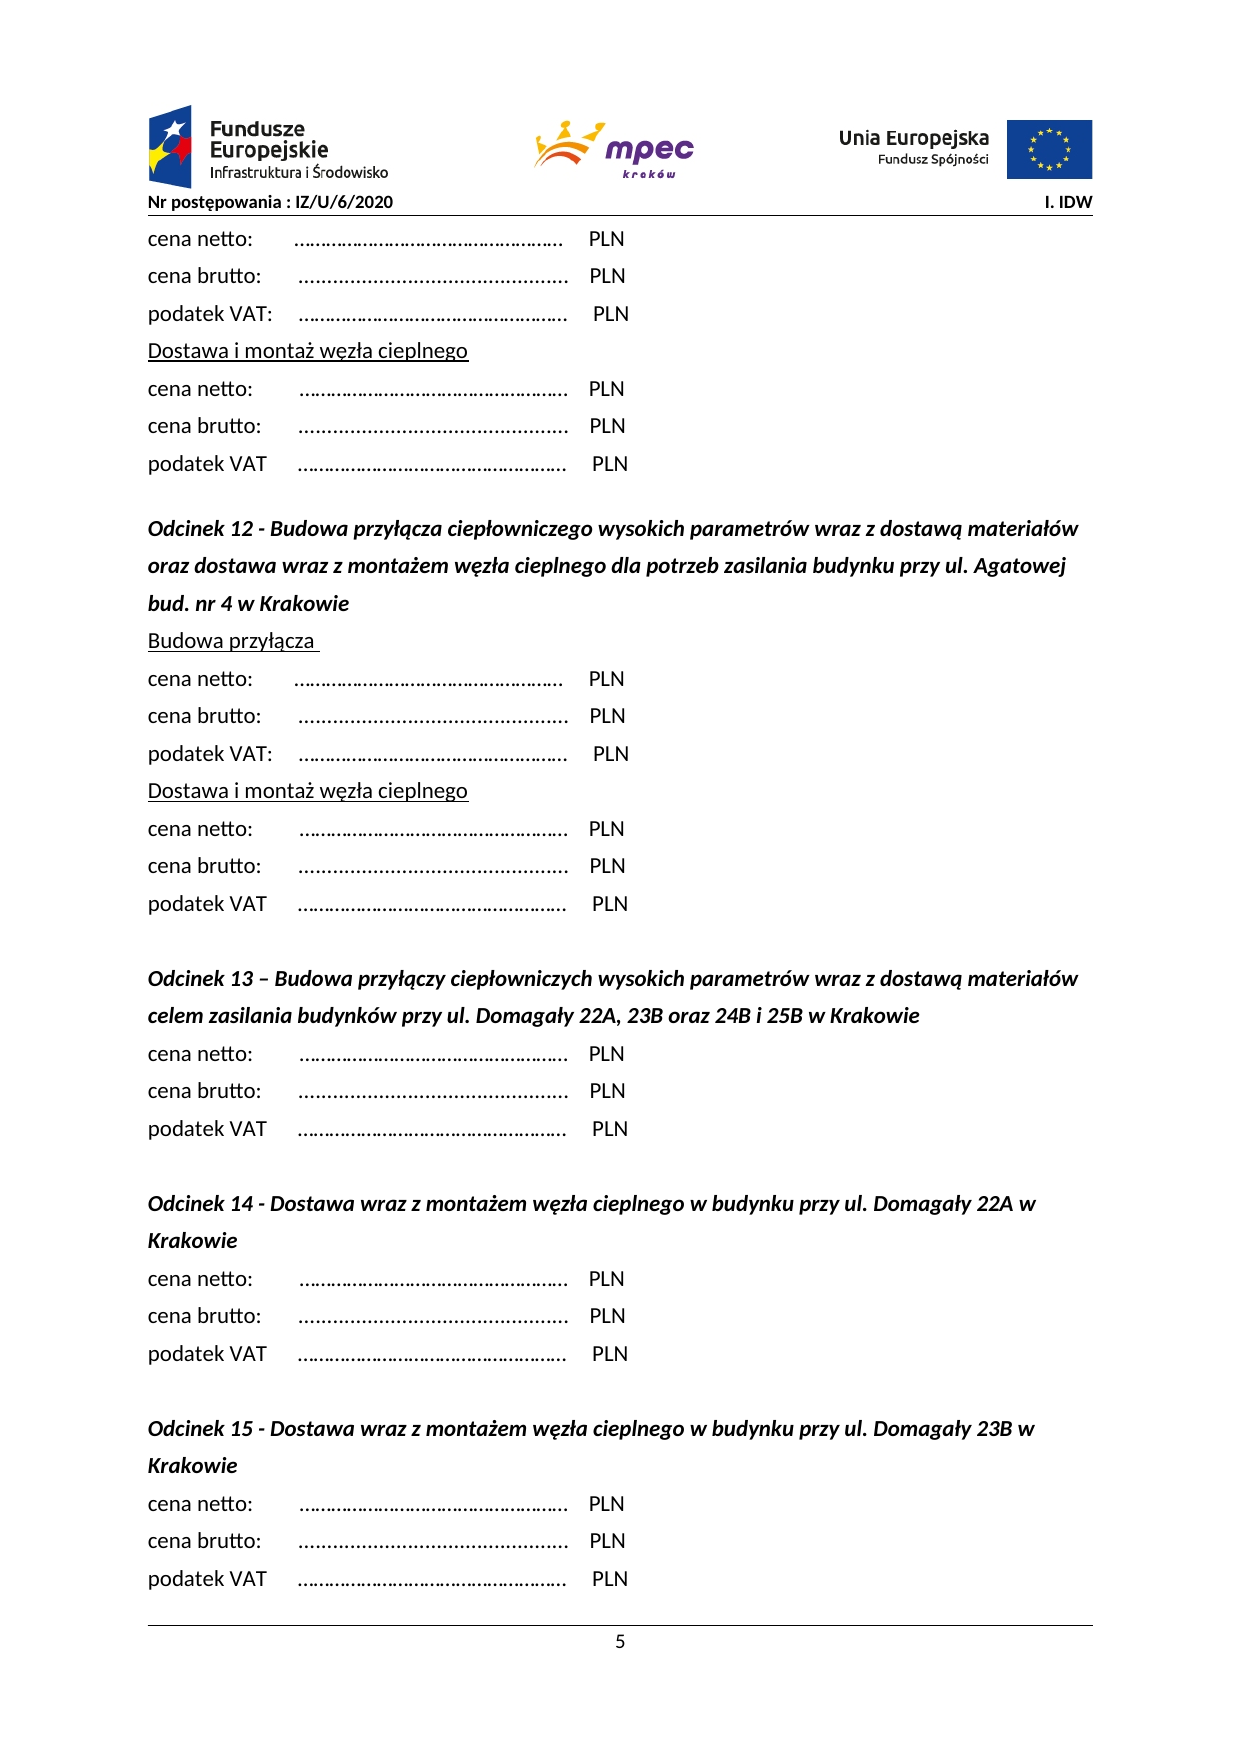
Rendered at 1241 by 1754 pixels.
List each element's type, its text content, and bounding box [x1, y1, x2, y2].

text cena netto: …………………………………………… PLN [148, 1256, 1093, 1294]
text Odcinek 12 - Budowa przyłącza ciepłowniczego wysokich parametrów wraz z dostawą materiałów oraz dostawa wraz z montażem węzła cieplnego dla potrzeb zasilania budynku przy ul. Agatowej bud. nr 4 w Krakowie [148, 506, 1093, 619]
text cena brutto: ............................................... PLN [148, 844, 1093, 881]
text Dostawa i montaż węzła cieplnego [148, 769, 1093, 806]
text podatek VAT: …………………………………………… PLN [148, 291, 1093, 328]
text cena netto: …………………………………………… PLN [148, 656, 1093, 694]
text podatek VAT …………………………………………… PLN [148, 441, 1093, 478]
text cena netto: …………………………………………… PLN [148, 806, 1093, 844]
text cena brutto: ............................................... PLN [148, 1519, 1093, 1556]
text Dostawa i montaż węzła cieplnego [148, 328, 1093, 366]
text cena netto: …………………………………………… PLN [148, 1031, 1093, 1069]
text podatek VAT …………………………………………… PLN [148, 1331, 1093, 1369]
text cena brutto: ............................................... PLN [148, 694, 1093, 731]
text podatek VAT: …………………………………………… PLN [148, 731, 1093, 769]
text cena brutto: ............................................... PLN [148, 1294, 1093, 1331]
text podatek VAT …………………………………………… PLN [148, 1556, 1093, 1594]
picture [147, 102, 1093, 190]
text Odcinek 15 - Dostawa wraz z montażem węzła cieplnego w budynku przy ul. Domagały 23B w Krakowie [148, 1406, 1093, 1481]
text cena brutto: ............................................... PLN [148, 1069, 1093, 1106]
text cena brutto: ............................................... PLN [148, 253, 1093, 291]
text podatek VAT …………………………………………… PLN [148, 1106, 1093, 1144]
text Budowa przyłącza [148, 619, 1093, 656]
text Odcinek 14 - Dostawa wraz z montażem węzła cieplnego w budynku przy ul. Domagały 22A w Krakowie [148, 1181, 1093, 1256]
text cena netto: …………………………………………… PLN [148, 1481, 1093, 1519]
text cena brutto: ............................................... PLN [148, 403, 1093, 441]
text podatek VAT …………………………………………… PLN [148, 881, 1093, 919]
text cena netto: …………………………………………… PLN [148, 366, 1093, 403]
text cena netto: …………………………………………… PLN [148, 216, 1093, 253]
text Odcinek 13 – Budowa przyłączy ciepłowniczych wysokich parametrów wraz z dostawą materiałów celem zasilania budynków przy ul. Domagały 22A, 23B oraz 24B i 25B w Krakowie [148, 956, 1093, 1031]
